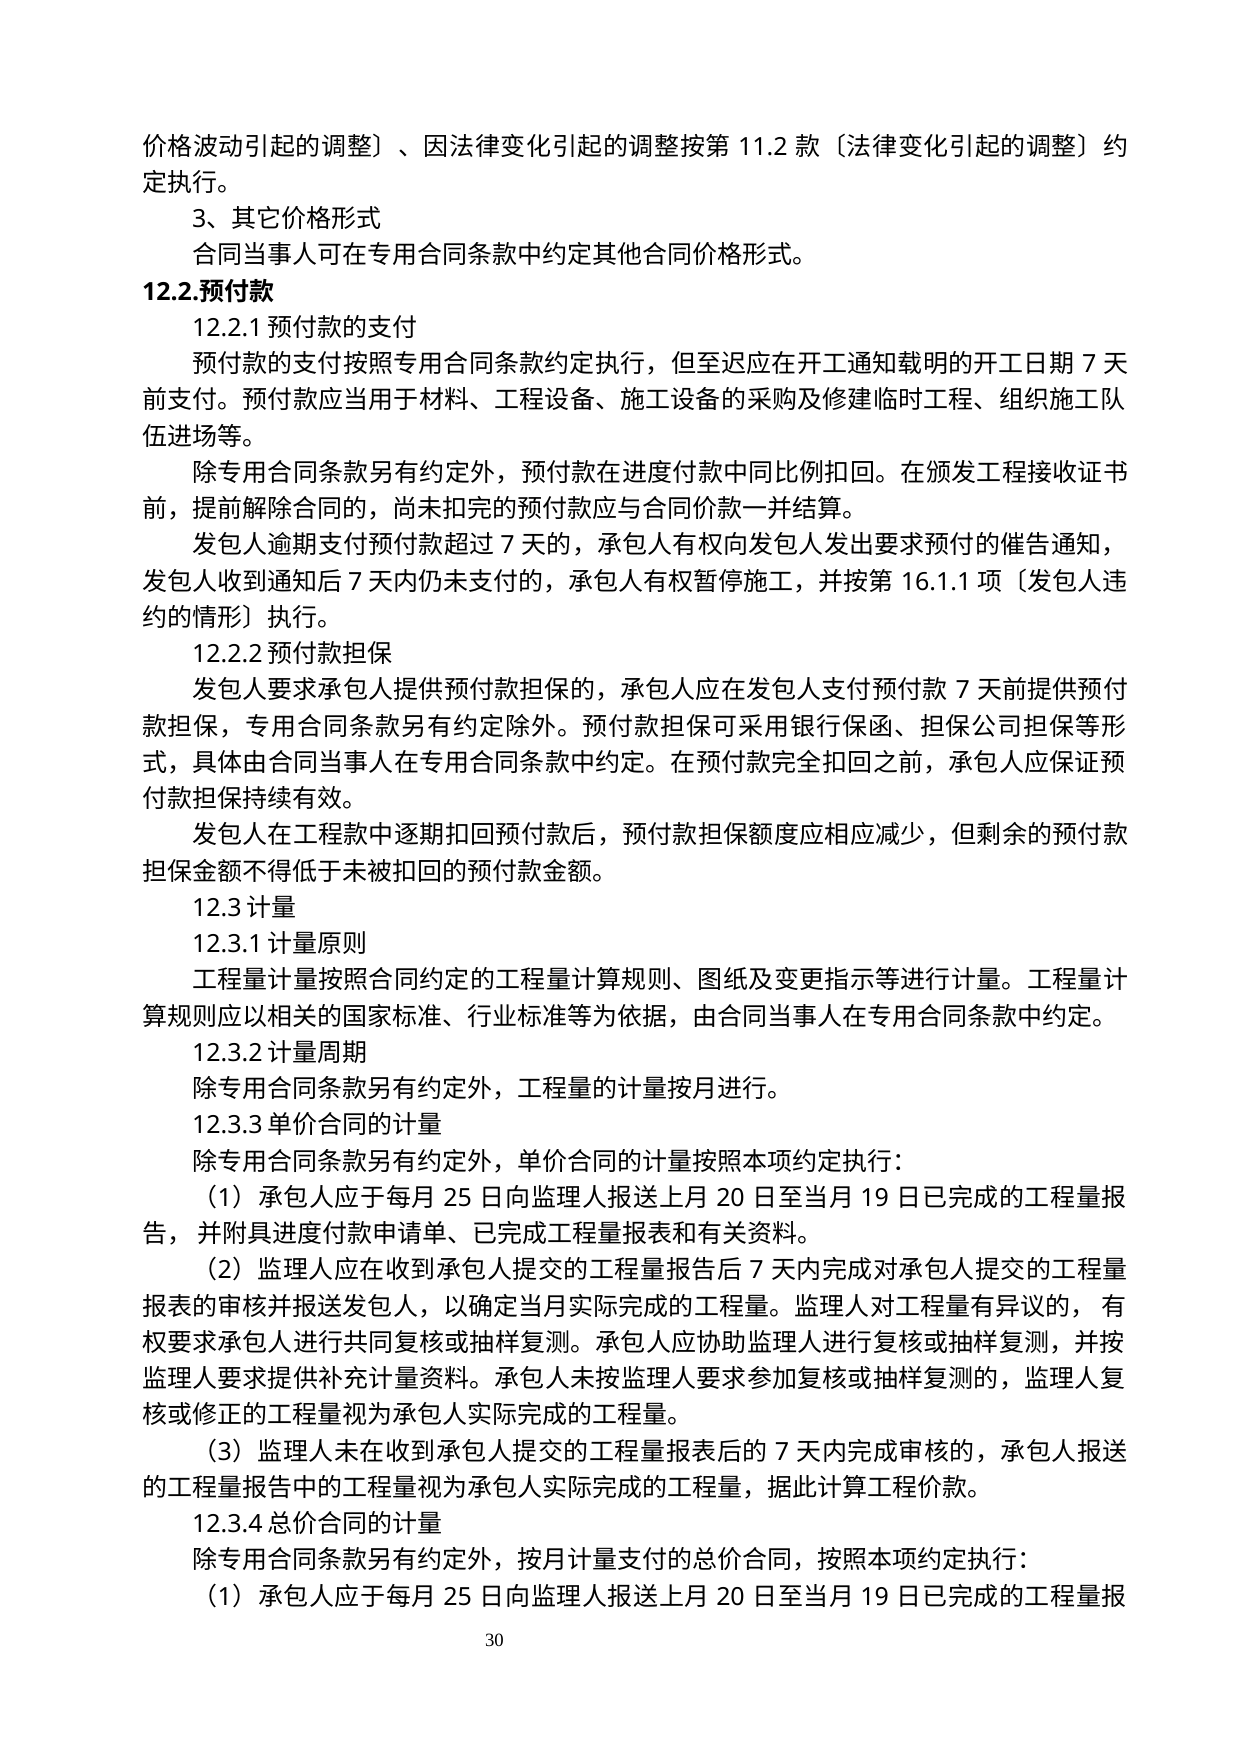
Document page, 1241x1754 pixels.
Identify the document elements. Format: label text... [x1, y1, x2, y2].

text 发包人逾期支付预付款超过7 天的，承包人有权向发包人发出要求预付的催告通知， 发包人收到通知后 7 天内仍未支付的，承包人有权暂停施工，并按第 16.1.1 项〔发包人违约的情形〕执行。 [142, 525, 1128, 633]
text 除专用合同条款另有约定外，按月计量支付的总价合同，按照本项约定执行： [142, 1540, 1128, 1576]
text 12.3.3单价合同的计量 [142, 1105, 1128, 1141]
text 除专用合同条款另有约定外，预付款在进度付款中同比例扣回。在颁发工程接收证书前，提前解除合同的，尚未扣完的预付款应与合同价款一并结算。 [142, 452, 1128, 525]
text 12.2.2预付款担保 [142, 633, 1128, 670]
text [142, 126, 1128, 198]
text 工程量计量按照合同约定的工程量计算规则、图纸及变更指示等进行计量。工程量计算规则应以相关的国家标准、行业标准等为依据，由合同当事人在专用合同条款中约定。 [142, 960, 1128, 1032]
text （1）承包人应于每月25 日向监理人报送上月20 日至当月19 日已完成的工程量报告， 并附具进度付款申请单、已完成工程量报表和有关资料。 [142, 1177, 1128, 1250]
text 合同当事人可在专用合同条款中约定其他合同价格形式。 [142, 235, 1128, 271]
text 12.2.1预付款的支付 [142, 307, 1128, 343]
text 发包人要求承包人提供预付款担保的，承包人应在发包人支付预付款 7 天前提供预付款担保，专用合同条款另有约定除外。预付款担保可采用银行保函、担保公司担保等形式，具体由合同当事人在专用合同条款中约定。在预付款完全扣回之前，承包人应保证预付款担保持续有效。 [142, 670, 1128, 815]
text 12.3.4总价合同的计量 [142, 1503, 1128, 1540]
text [142, 1576, 1128, 1612]
text 3、其它价格形式 [142, 198, 1128, 235]
text 12.2.预付款 [142, 271, 1128, 307]
text 12.3.2计量周期 [142, 1032, 1128, 1068]
text 除专用合同条款另有约定外，单价合同的计量按照本项约定执行： [142, 1141, 1128, 1177]
text （2）监理人应在收到承包人提交的工程量报告后 7 天内完成对承包人提交的工程量报表的审核并报送发包人，以确定当月实际完成的工程量。监理人对工程量有异议的， 有权要求承包人进行共同复核或抽样复测。承包人应协助监理人进行复核或抽样复测，并按监理人要求提供补充计量资料。承包人未按监理人要求参加复核或抽样复测的，监理人复核或修正的工程量视为承包人实际完成的工程量。 [142, 1250, 1128, 1431]
text 预付款的支付按照专用合同条款约定执行，但至迟应在开工通知载明的开工日期 7 天前支付。预付款应当用于材料、工程设备、施工设备的采购及修建临时工程、组织施工队伍进场等。 [142, 343, 1128, 452]
text 12.3.1计量原则 [142, 923, 1128, 960]
text 发包人在工程款中逐期扣回预付款后，预付款担保额度应相应减少，但剩余的预付款担保金额不得低于未被扣回的预付款金额。 [142, 815, 1128, 887]
text （3）监理人未在收到承包人提交的工程量报表后的 7 天内完成审核的，承包人报送的工程量报告中的工程量视为承包人实际完成的工程量，据此计算工程价款。 [142, 1431, 1128, 1503]
text 除专用合同条款另有约定外，工程量的计量按月进行。 [142, 1068, 1128, 1105]
text 12.3计量 [142, 887, 1128, 923]
